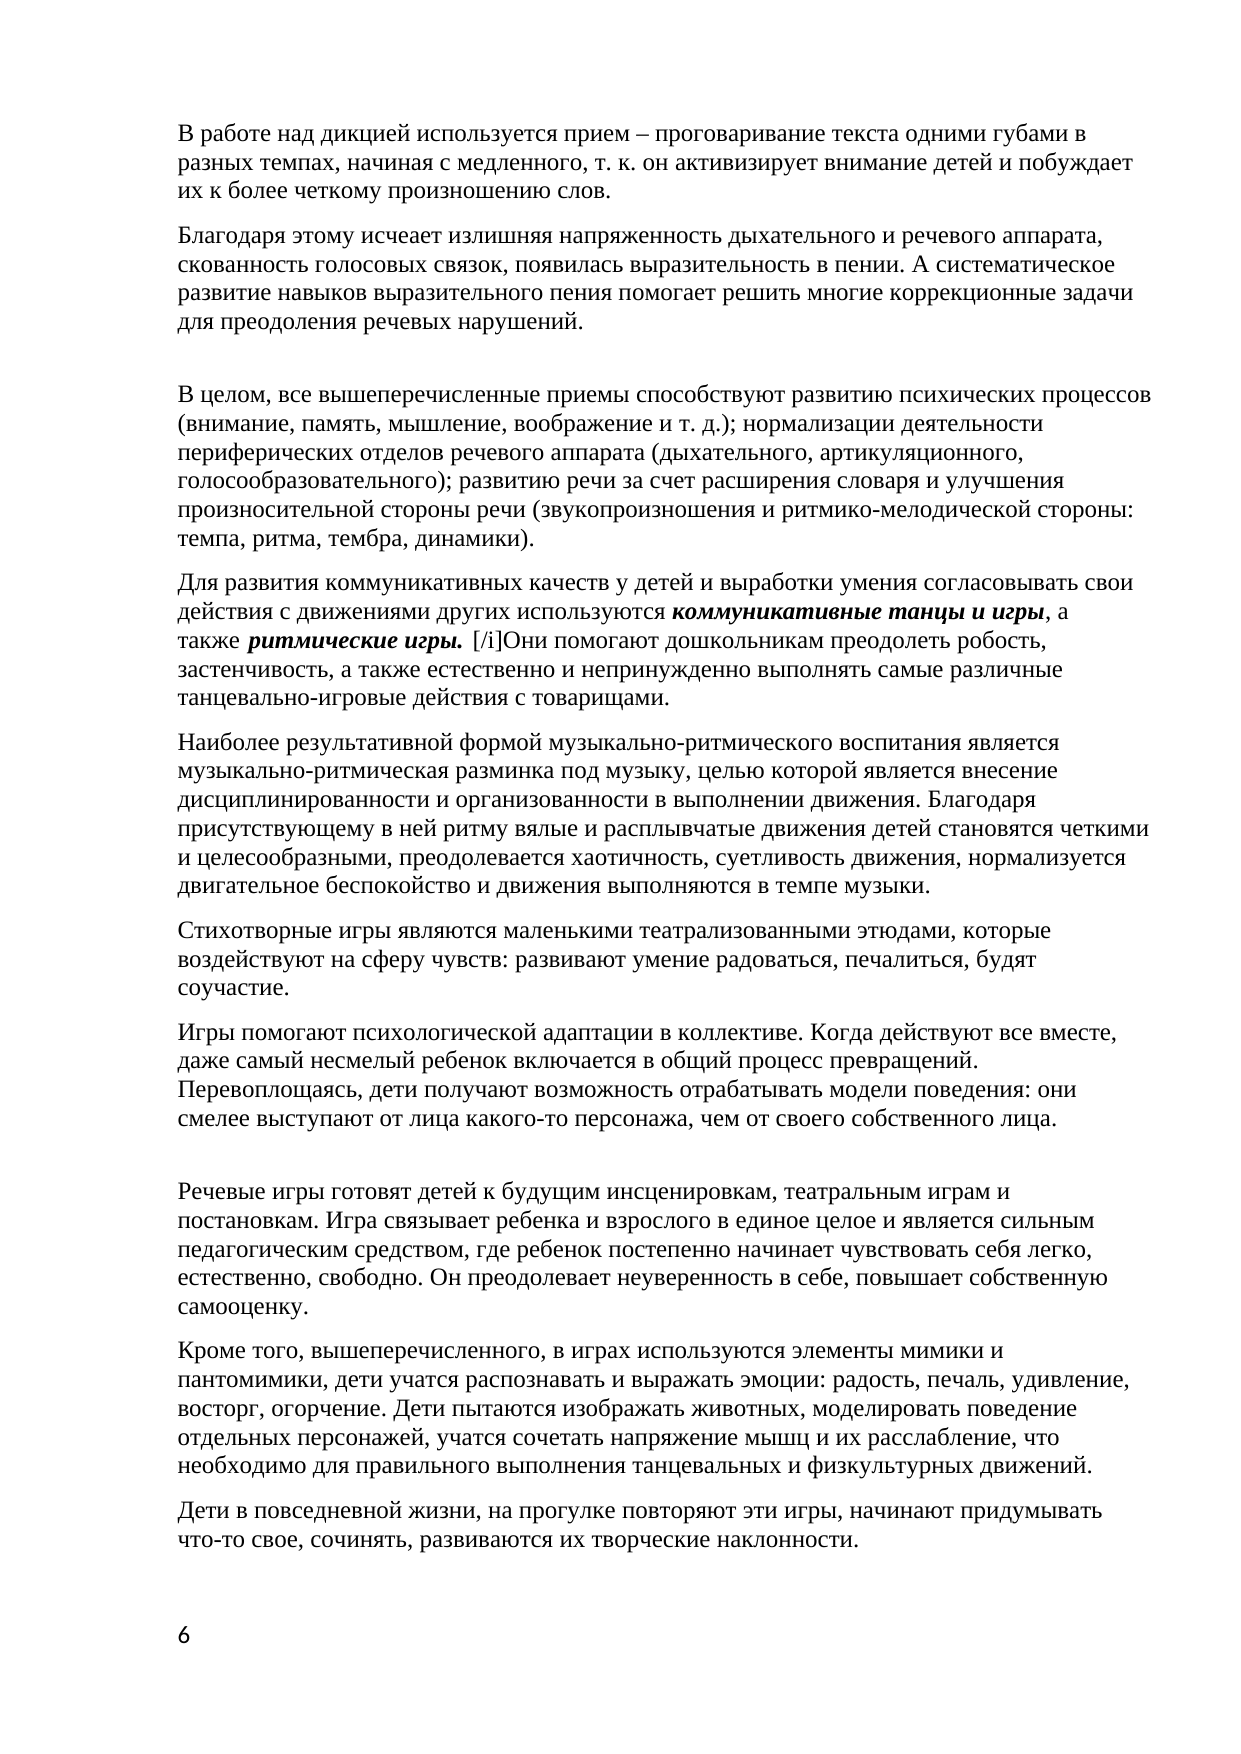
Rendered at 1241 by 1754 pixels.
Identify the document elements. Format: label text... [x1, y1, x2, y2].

text Для развития коммуникативных качеств у детей и выработки умения согласовывать свои действия с движениями других используются коммуникативные танцы и игры, а также ритмические игры. [/i]Они помогают дошкольникам преодолеть робость, застенчивость, а также естественно и непринужденно выполнять самые различные танцевально-игровые действия с товарищами. [177, 567, 1152, 711]
text Речевые игры готовят детей к будущим инсценировкам, театральным играм и постановкам. Игра связывает ребенка и взрослого в единое целое и является сильным педагогическим средством, где ребенок постепенно начинает чувствовать себя легко, естественно, свободно. Он преодолевает неуверенность в себе, повышает собственную самооценку. [177, 1176, 1152, 1320]
text Благодаря этому исчеает излишняя напряженность дыхательного и речевого аппарата, скованность голосовых связок, появилась выразительность в пении. А систематическое развитие навыков выразительного пения помогает решить многие коррекционные задачи для преодоления речевых нарушений. [177, 220, 1152, 335]
text В работе над дикцией используется прием – проговаривание текста одними губами в разных темпах, начиная с медленного, т. к. он активизирует внимание детей и побуждает их к более четкому произношению слов. [177, 118, 1152, 204]
text Дети в повседневной жизни, на прогулке повторяют эти игры, начинают придумывать что-то свое, сочинять, развиваются их творческие наклонности. [177, 1495, 1152, 1552]
text Кроме того, вышеперечисленного, в играх используются элементы мимики и пантомимики, дети учатся распознавать и выражать эмоции: радость, печаль, удивление, восторг, огорчение. Дети пытаются изображать животных, моделировать поведение отдельных персонажей, учатся сочетать напряжение мышц и их расслабление, что необходимо для правильного выполнения танцевальных и физкультурных движений. [177, 1336, 1152, 1479]
text Стихотворные игры являются маленькими театрализованными этюдами, которые воздействуют на сферу чувств: развивают умение радоваться, печалиться, будят соучастие. [177, 915, 1152, 1001]
text В целом, все вышеперечисленные приемы способствуют развитию психических процессов (внимание, память, мышление, воображение и т. д.); нормализации деятельности периферических отделов речевого аппарата (дыхательного, артикуляционного, голосообразовательного); развитию речи за счет расширения словаря и улучшения произносительной стороны речи (звукопроизношения и ритмико-мелодической стороны: темпа, ритма, тембра, динамики). [177, 379, 1152, 552]
text Наиболее результативной формой музыкально-ритмического воспитания является музыкально-ритмическая разминка под музыку, целью которой является внесение дисциплинированности и организованности в выполнении движения. Благодаря присутствующему в ней ритму вялые и расплывчатые движения детей становятся четкими и целесообразными, преодолевается хаотичность, суетливость движения, нормализуется двигательное беспокойство и движения выполняются в темпе музыки. [177, 727, 1152, 899]
text Игры помогают психологической адаптации в коллективе. Когда действуют все вместе, даже самый несмелый ребенок включается в общий процесс превращений. Перевоплощаясь, дети получают возможность отрабатывать модели поведения: они смелее выступают от лица какого-то персонажа, чем от своего собственного лица. [177, 1017, 1152, 1132]
